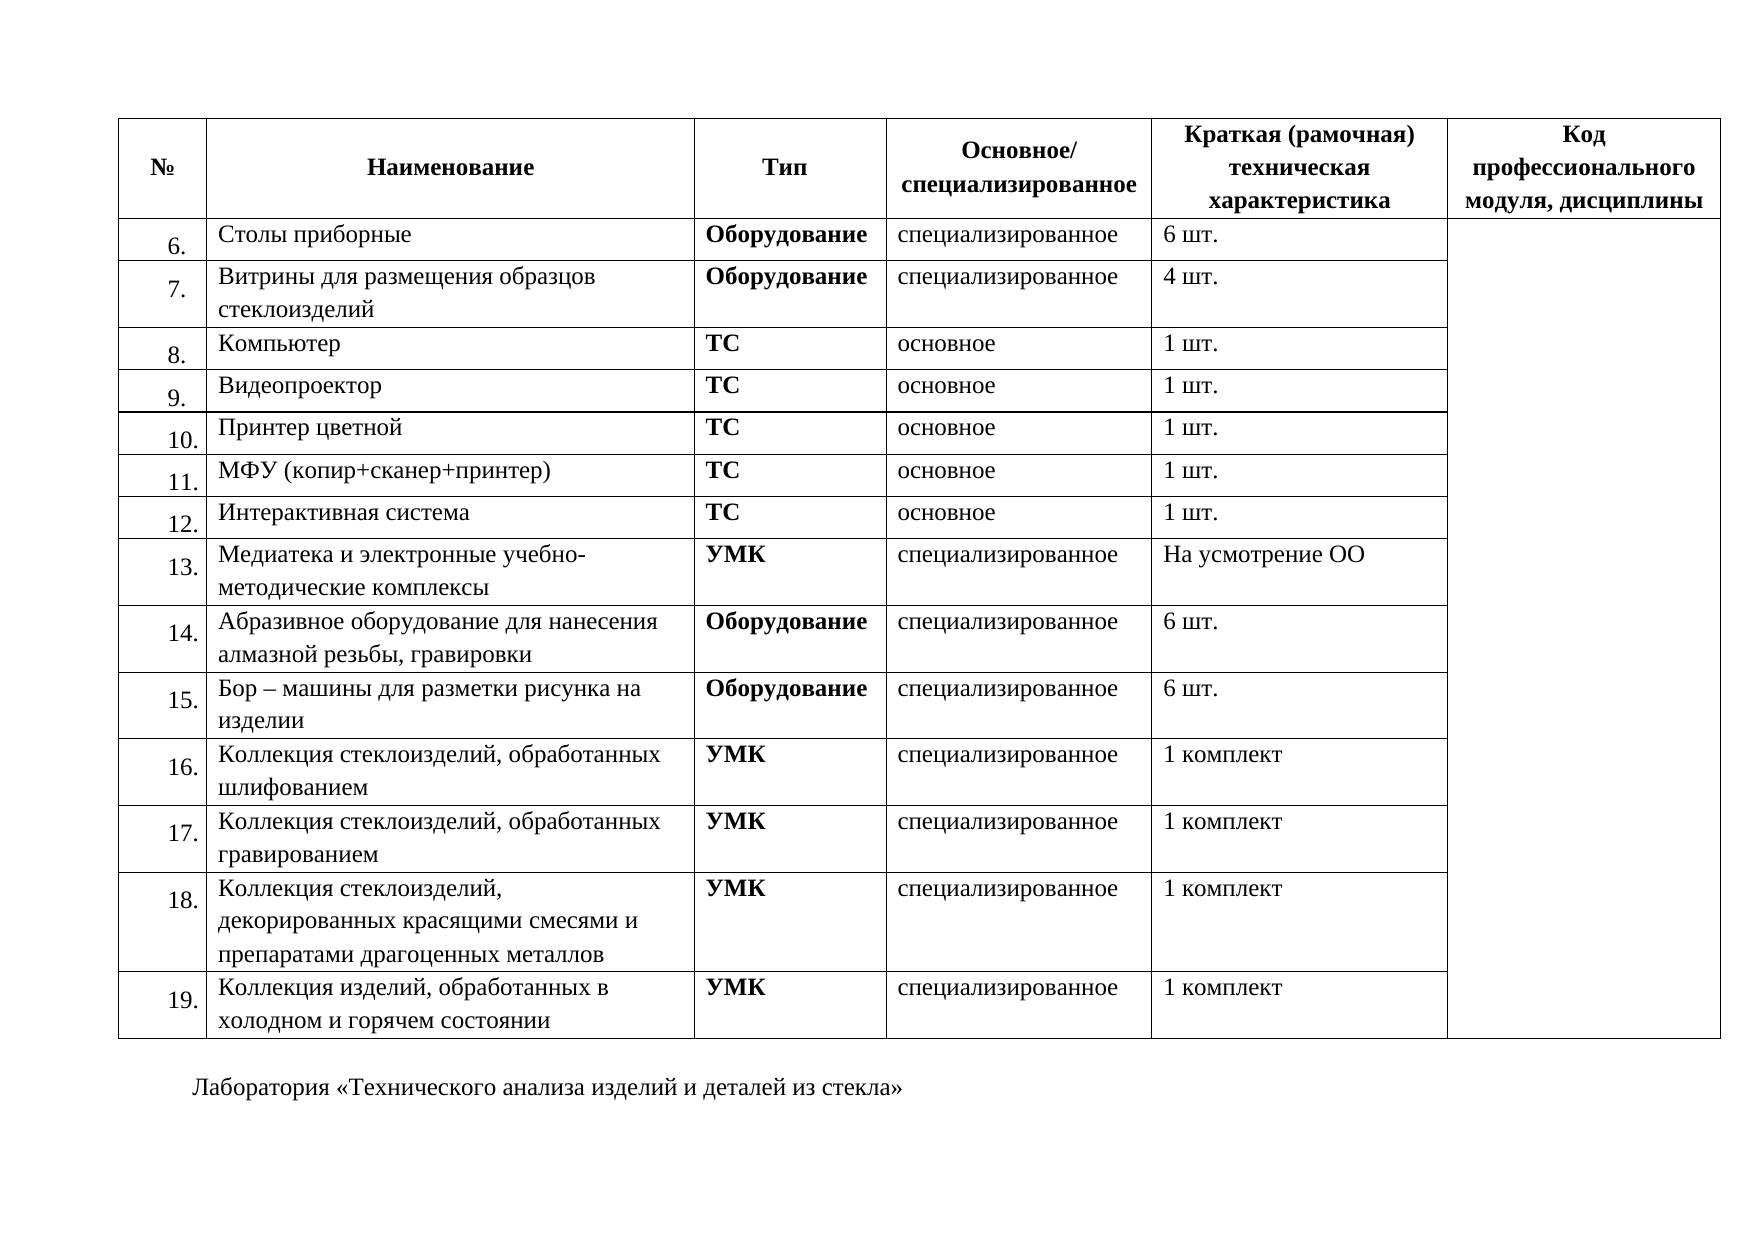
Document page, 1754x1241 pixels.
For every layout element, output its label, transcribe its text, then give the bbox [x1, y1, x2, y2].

table_cell специализированное [887, 673, 1151, 738]
table_cell основное [887, 497, 1151, 538]
table_cell ТС [695, 413, 886, 454]
text Лаборатория «Технического анализа изделий и деталей из стекла» [118, 1072, 1665, 1101]
table_cell [119, 219, 206, 260]
table_cell 6 шт. [1152, 606, 1447, 672]
table_cell специализированное [887, 739, 1151, 805]
table_cell ТС [695, 328, 886, 369]
table_cell 6 шт. [1152, 219, 1447, 260]
table_cell Столы приборные [207, 219, 694, 260]
table_cell 1 комплект [1152, 806, 1447, 872]
table_cell [119, 455, 206, 496]
table_cell 1 шт. [1152, 328, 1447, 369]
table_cell [119, 497, 206, 538]
table_cell Бор – машины для разметки рисунка на изделии [207, 673, 694, 738]
table_cell [119, 370, 206, 411]
table_cell [119, 261, 206, 327]
table_cell [119, 673, 206, 738]
table_cell специализированное [887, 606, 1151, 672]
table_cell Коллекция стеклоизделий, обработанных шлифованием [207, 739, 694, 805]
table_cell УМК [695, 739, 886, 805]
table_cell основное [887, 455, 1151, 496]
table_cell Интерактивная система [207, 497, 694, 538]
table_cell Видеопроектор [207, 370, 694, 411]
table_cell 1 шт. [1152, 370, 1447, 411]
table_cell 1 комплект [1152, 739, 1447, 805]
table_cell Оборудование [695, 219, 886, 260]
table_cell Коллекция изделий, обработанных в холодном и горячем состоянии [207, 972, 694, 1038]
table_cell УМК [695, 972, 886, 1038]
table_cell основное [887, 370, 1151, 411]
table_cell 1 комплект [1152, 873, 1447, 971]
table_cell ТС [695, 497, 886, 538]
table_cell Коллекция стеклоизделий, обработанных гравированием [207, 806, 694, 872]
table_cell На усмотрение ОО [1152, 539, 1447, 605]
table_cell специализированное [887, 219, 1151, 260]
table_cell [119, 972, 206, 1038]
table_header Наименование [207, 119, 694, 218]
table_cell ТС [695, 455, 886, 496]
table_header Код профессионального модуля, дисциплины [1448, 119, 1720, 218]
table_cell [119, 413, 206, 454]
table_header № [119, 119, 206, 218]
table_cell специализированное [887, 873, 1151, 971]
table_cell УМК [695, 873, 886, 971]
table_cell [119, 806, 206, 872]
table_cell [119, 873, 206, 971]
table_cell 6 шт. [1152, 673, 1447, 738]
table_cell УМК [695, 806, 886, 872]
table_cell Оборудование [695, 261, 886, 327]
table_cell Оборудование [695, 606, 886, 672]
table_cell 1 шт. [1152, 413, 1447, 454]
table_cell специализированное [887, 972, 1151, 1038]
table_cell ТС [695, 370, 886, 411]
table_cell специализированное [887, 261, 1151, 327]
table_cell Медиатека и электронные учебно-методические комплексы [207, 539, 694, 605]
table_header Тип [695, 119, 886, 218]
table_cell [119, 328, 206, 369]
table_header Основное/ специализированное [887, 119, 1151, 218]
table_cell Компьютер [207, 328, 694, 369]
table_header Краткая (рамочная) техническая характеристика [1152, 119, 1447, 218]
table_cell основное [887, 413, 1151, 454]
table_cell 1 шт. [1152, 497, 1447, 538]
table_cell специализированное [887, 539, 1151, 605]
table_cell 1 комплект [1152, 972, 1447, 1038]
table_cell специализированное [887, 806, 1151, 872]
table_cell Коллекция стеклоизделий, декорированных красящими смесями и препаратами драгоценных металлов [207, 873, 694, 971]
table_cell УМК [695, 539, 886, 605]
table_cell [119, 539, 206, 605]
table_cell Витрины для размещения образцов стеклоизделий [207, 261, 694, 327]
table_cell Абразивное оборудование для нанесения алмазной резьбы, гравировки [207, 606, 694, 672]
table_cell Оборудование [695, 673, 886, 738]
table_cell [119, 739, 206, 805]
table_cell МФУ (копир+сканер+принтер) [207, 455, 694, 496]
table_cell основное [887, 328, 1151, 369]
table_cell 4 шт. [1152, 261, 1447, 327]
table_cell 1 шт. [1152, 455, 1447, 496]
table_cell Принтер цветной [207, 413, 694, 454]
table_cell [119, 606, 206, 672]
